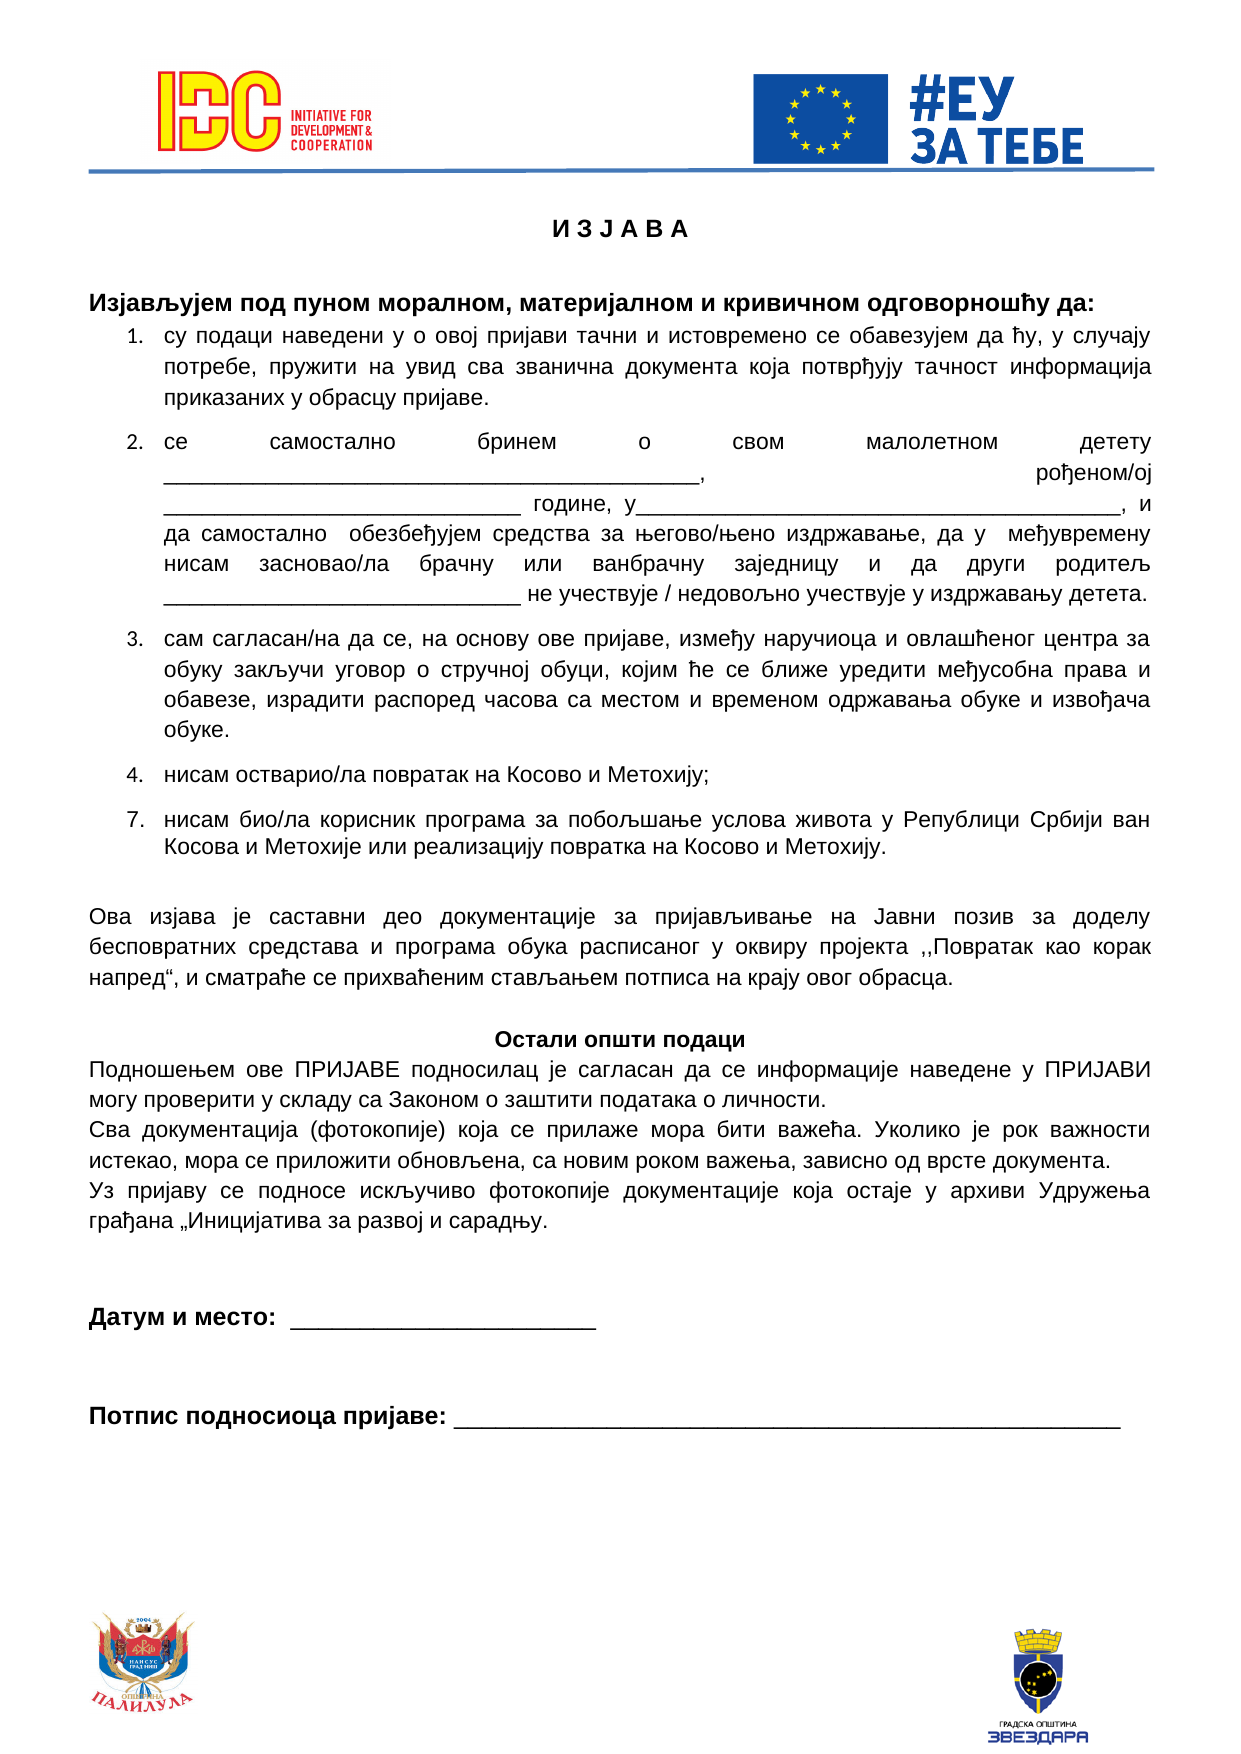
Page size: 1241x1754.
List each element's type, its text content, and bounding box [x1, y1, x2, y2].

text Сва документација (фотокопије) која се прилаже мора бити важећа. Уколико је рок важности истекао, мора се приложити обновљена, са новим роком важења, зависно од врсте документа. [89, 1116, 1152, 1173]
text Подношењем ове ПРИЈАВЕ подносилац је сагласан да се информације наведене у ПРИЈАВИ могу проверити у складу са Законом о заштити података о личности. [89, 1056, 1152, 1113]
list су подаци наведени у о овој пријави тачни и истовремено се обавезујем да ћу, у случају потребе, пружити на увид сва званична документа која потврђују тачност информација приказаних у обрасцу пријаве. [126, 321, 1152, 410]
text Изјављујем под пуном моралном, материјалном и кривичном одговорношћу да: [89, 288, 1152, 317]
list се самостално бринем о свом малолетном детету __________________________________________, рођеном/ој ____________________________ године, у______________________________________, и да самостално обезбеђујем средства за његово/њено издржавање, да у међувремену нисам засновао/ла брачну или ванбрачну заједницу и да други родитељ ____________________________ не учествује / недовољно учествује у издржавању детета. [126, 427, 1152, 607]
text Потпис подносиоца пријаве: ________________________________________________ [89, 1401, 1152, 1429]
list сам сагласан/на да се, на основу ове пријаве, између наручиоца и овлашћеног центра за обуку закључи уговор о стручној обуци, којим ће се ближе уредити међусобна права и обавезе, израдити распоред часова са местом и временом одржавања обуке и извођача обуке. [126, 624, 1152, 743]
text И З Ј А В А [89, 214, 1152, 243]
picture [89, 1610, 199, 1714]
picture [753, 74, 1083, 164]
text Датум и мeсто: ______________________ [89, 1302, 1152, 1330]
text Ова изјава је саставни део документације за пријављивање на Јавни позив за доделу бесповратних средстава и програма обука расписаног у оквиру пројекта ,,Повратак као корак напред“, и сматраће се прихваћеним стављањем потписа на крају овог обрасца. [89, 903, 1152, 990]
text Уз пријаву се подносе искључиво фотокопије документације која остаје у архиви Удружења грађана „Иницијатива за развој и сарадњу. [89, 1177, 1152, 1233]
picture [140, 59, 392, 164]
list нисам био/ла корисник програма за побољшање услова живота у Републици Србији ван Косова и Метохије или реализацију повратка на Косово и Метохију. [126, 806, 1152, 859]
text Остали општи подаци [89, 1026, 1152, 1052]
list нисам остварио/ла повратак на Косово и Метохију; [126, 760, 1152, 788]
picture [987, 1628, 1089, 1745]
